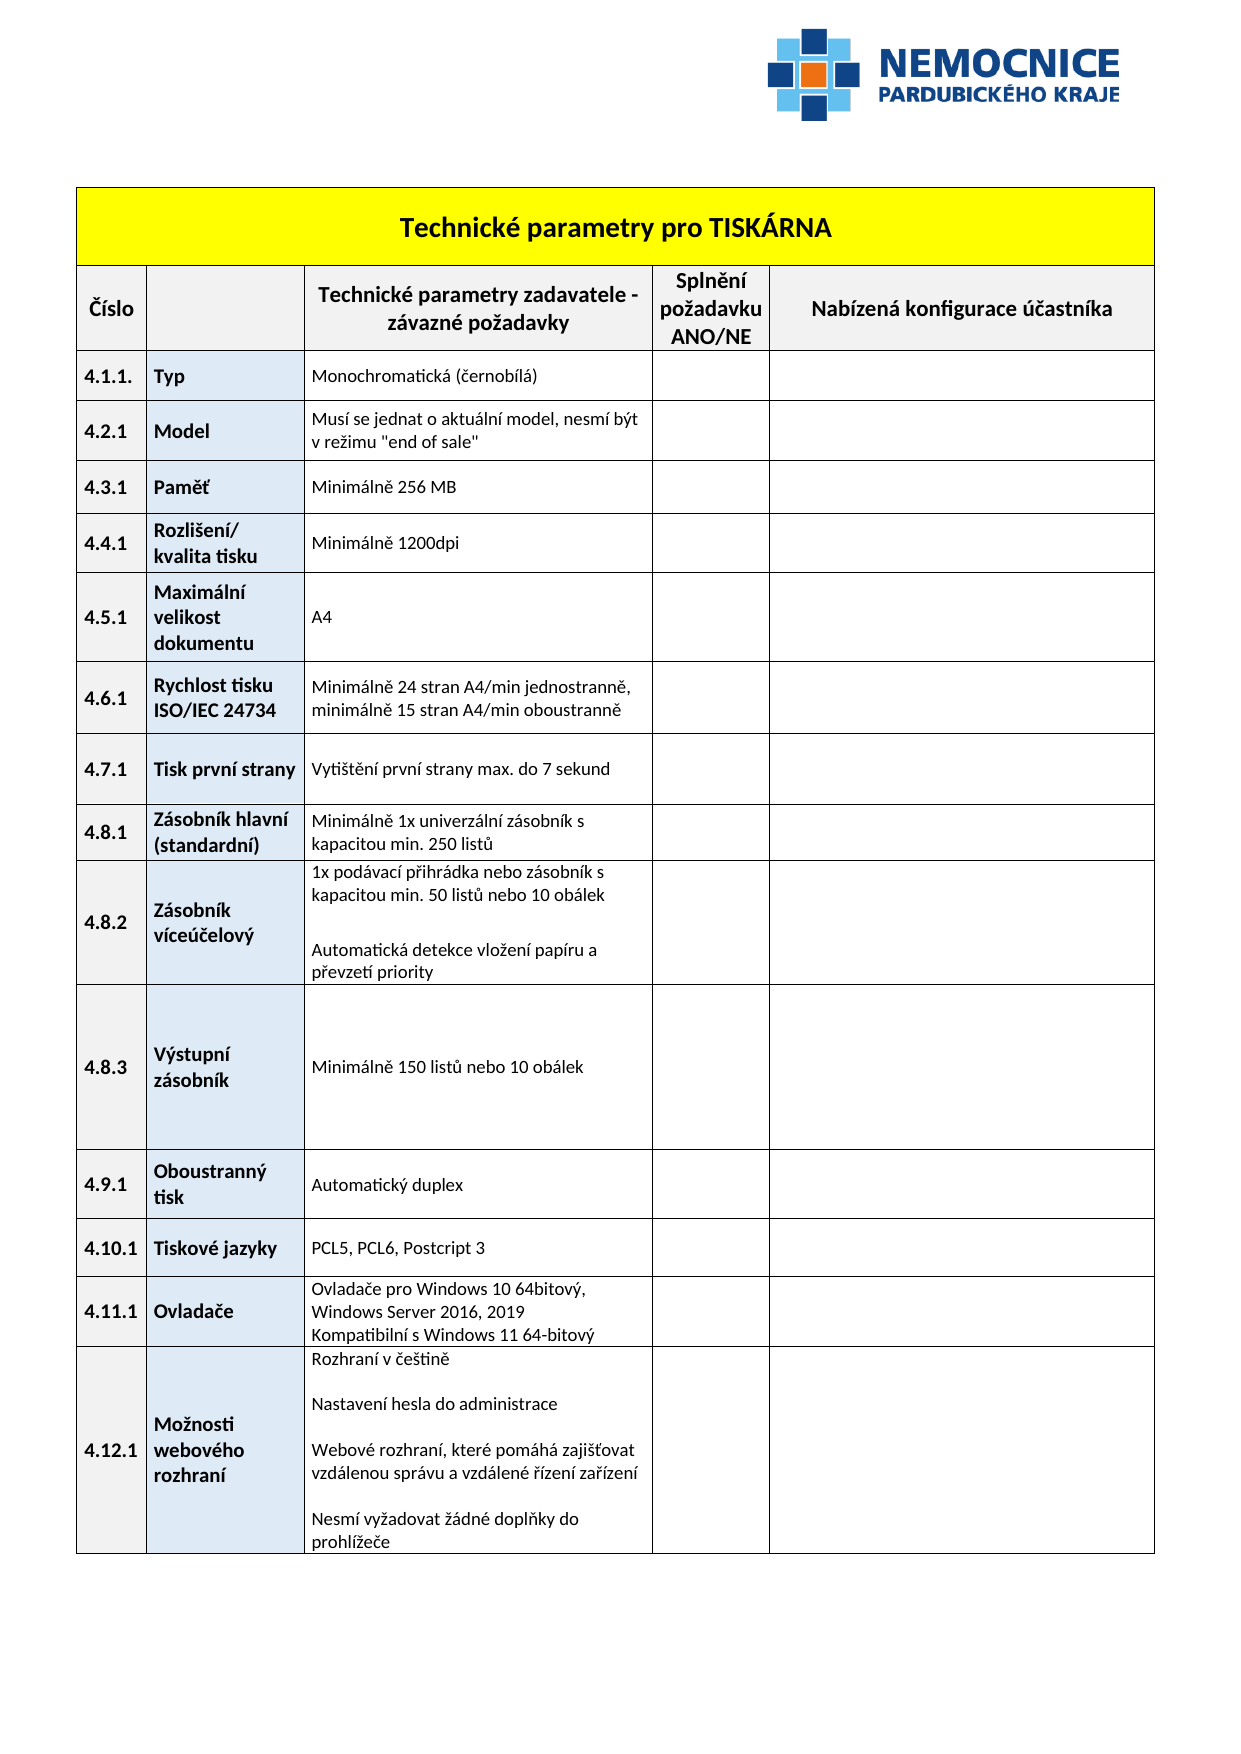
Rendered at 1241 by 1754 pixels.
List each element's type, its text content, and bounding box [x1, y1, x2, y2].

table_cell [653, 461, 769, 513]
table_cell [770, 401, 1154, 460]
table_cell 4.10.1 [77, 1219, 146, 1276]
table_cell A4 [305, 573, 652, 661]
table_cell 4.5.1 [77, 573, 146, 661]
table_cell 4.12.1 [77, 1347, 146, 1553]
table_cell Nabízená konfigurace účastníka [770, 266, 1154, 350]
table_cell 1x podávací přihrádka nebo zásobník s kapacitou min. 50 listů nebo 10 obálek Automatická detekce vložení papíru a převzetí priority [305, 861, 652, 984]
table_cell [147, 266, 304, 350]
table_cell Vytištění první strany max. do 7 sekund [305, 734, 652, 803]
table_cell [653, 861, 769, 984]
table_cell [770, 1277, 1154, 1346]
table_cell 4.3.1 [77, 461, 146, 513]
table_cell [770, 1347, 1154, 1553]
table_cell 4.2.1 [77, 401, 146, 460]
table_cell Model [147, 401, 304, 460]
table_cell Rychlost tisku ISO/IEC 24734 [147, 662, 304, 733]
table_cell 4.1.1. [77, 351, 146, 400]
picture [766, 27, 1119, 122]
table_cell [653, 1347, 769, 1553]
table_cell Rozhraní v češtině Nastavení hesla do administrace Webové rozhraní, které pomáhá zajišťovat vzdálenou správu a vzdálené řízení zařízení Nesmí vyžadovat žádné doplňky do prohlížeče [305, 1347, 652, 1553]
table_cell [770, 514, 1154, 572]
table_cell Technické parametry zadavatele - závazné požadavky [305, 266, 652, 350]
table_cell 4.8.3 [77, 985, 146, 1149]
table_cell Monochromatická (černobílá) [305, 351, 652, 400]
table_cell [653, 662, 769, 733]
table_cell 4.8.2 [77, 861, 146, 984]
table_cell Minimálně 1x univerzální zásobník s kapacitou min. 250 listů [305, 805, 652, 860]
table_cell Typ [147, 351, 304, 400]
table_cell 4.6.1 [77, 662, 146, 733]
table_cell [770, 573, 1154, 661]
table_cell 4.8.1 [77, 805, 146, 860]
table_cell [653, 401, 769, 460]
table_cell Minimálně 150 listů nebo 10 obálek [305, 985, 652, 1149]
table_cell Číslo [77, 266, 146, 350]
table_cell [770, 985, 1154, 1149]
table_cell Tisk první strany [147, 734, 304, 803]
table_cell Maximální velikost dokumentu [147, 573, 304, 661]
table_cell Minimálně 1200dpi [305, 514, 652, 572]
table_cell [653, 1219, 769, 1276]
table_cell Výstupní zásobník [147, 985, 304, 1149]
table_cell [770, 1219, 1154, 1276]
table_cell [770, 351, 1154, 400]
table_cell 4.7.1 [77, 734, 146, 803]
table_cell [770, 461, 1154, 513]
table_cell 4.11.1 [77, 1277, 146, 1346]
table_cell [653, 351, 769, 400]
table_cell [770, 1150, 1154, 1218]
table_cell [770, 662, 1154, 733]
table_cell [653, 985, 769, 1149]
table_cell Musí se jednat o aktuální model, nesmí být v režimu "end of sale" [305, 401, 652, 460]
table_cell PCL5, PCL6, Postcript 3 [305, 1219, 652, 1276]
table_cell Ovladače [147, 1277, 304, 1346]
table_cell [653, 805, 769, 860]
table_cell 4.9.1 [77, 1150, 146, 1218]
table_cell Ovladače pro Windows 10 64bitový, Windows Server 2016, 2019 Kompatibilní s Windows 11 64-bitový [305, 1277, 652, 1346]
table_cell Oboustranný tisk [147, 1150, 304, 1218]
table_cell [653, 573, 769, 661]
table_cell Rozlišení/kvalita tisku [147, 514, 304, 572]
table_cell Splnění požadavku ANO/NE [653, 266, 769, 350]
table_cell [770, 805, 1154, 860]
table_header Technické parametry pro TISKÁRNA [77, 188, 1154, 265]
table_cell Paměť [147, 461, 304, 513]
table_cell Zásobník víceúčelový [147, 861, 304, 984]
table_cell [653, 1277, 769, 1346]
table_cell Minimálně 24 stran A4/min jednostranně, minimálně 15 stran A4/min oboustranně [305, 662, 652, 733]
table_cell Zásobník hlavní (standardní) [147, 805, 304, 860]
table_cell Tiskové jazyky [147, 1219, 304, 1276]
table_cell Automatický duplex [305, 1150, 652, 1218]
table_cell [653, 1150, 769, 1218]
table_cell 4.4.1 [77, 514, 146, 572]
table_cell [653, 734, 769, 803]
table_cell Minimálně 256 MB [305, 461, 652, 513]
table_cell [770, 861, 1154, 984]
table_cell [770, 734, 1154, 803]
table_cell Možnosti webového rozhraní [147, 1347, 304, 1553]
table_cell [653, 514, 769, 572]
